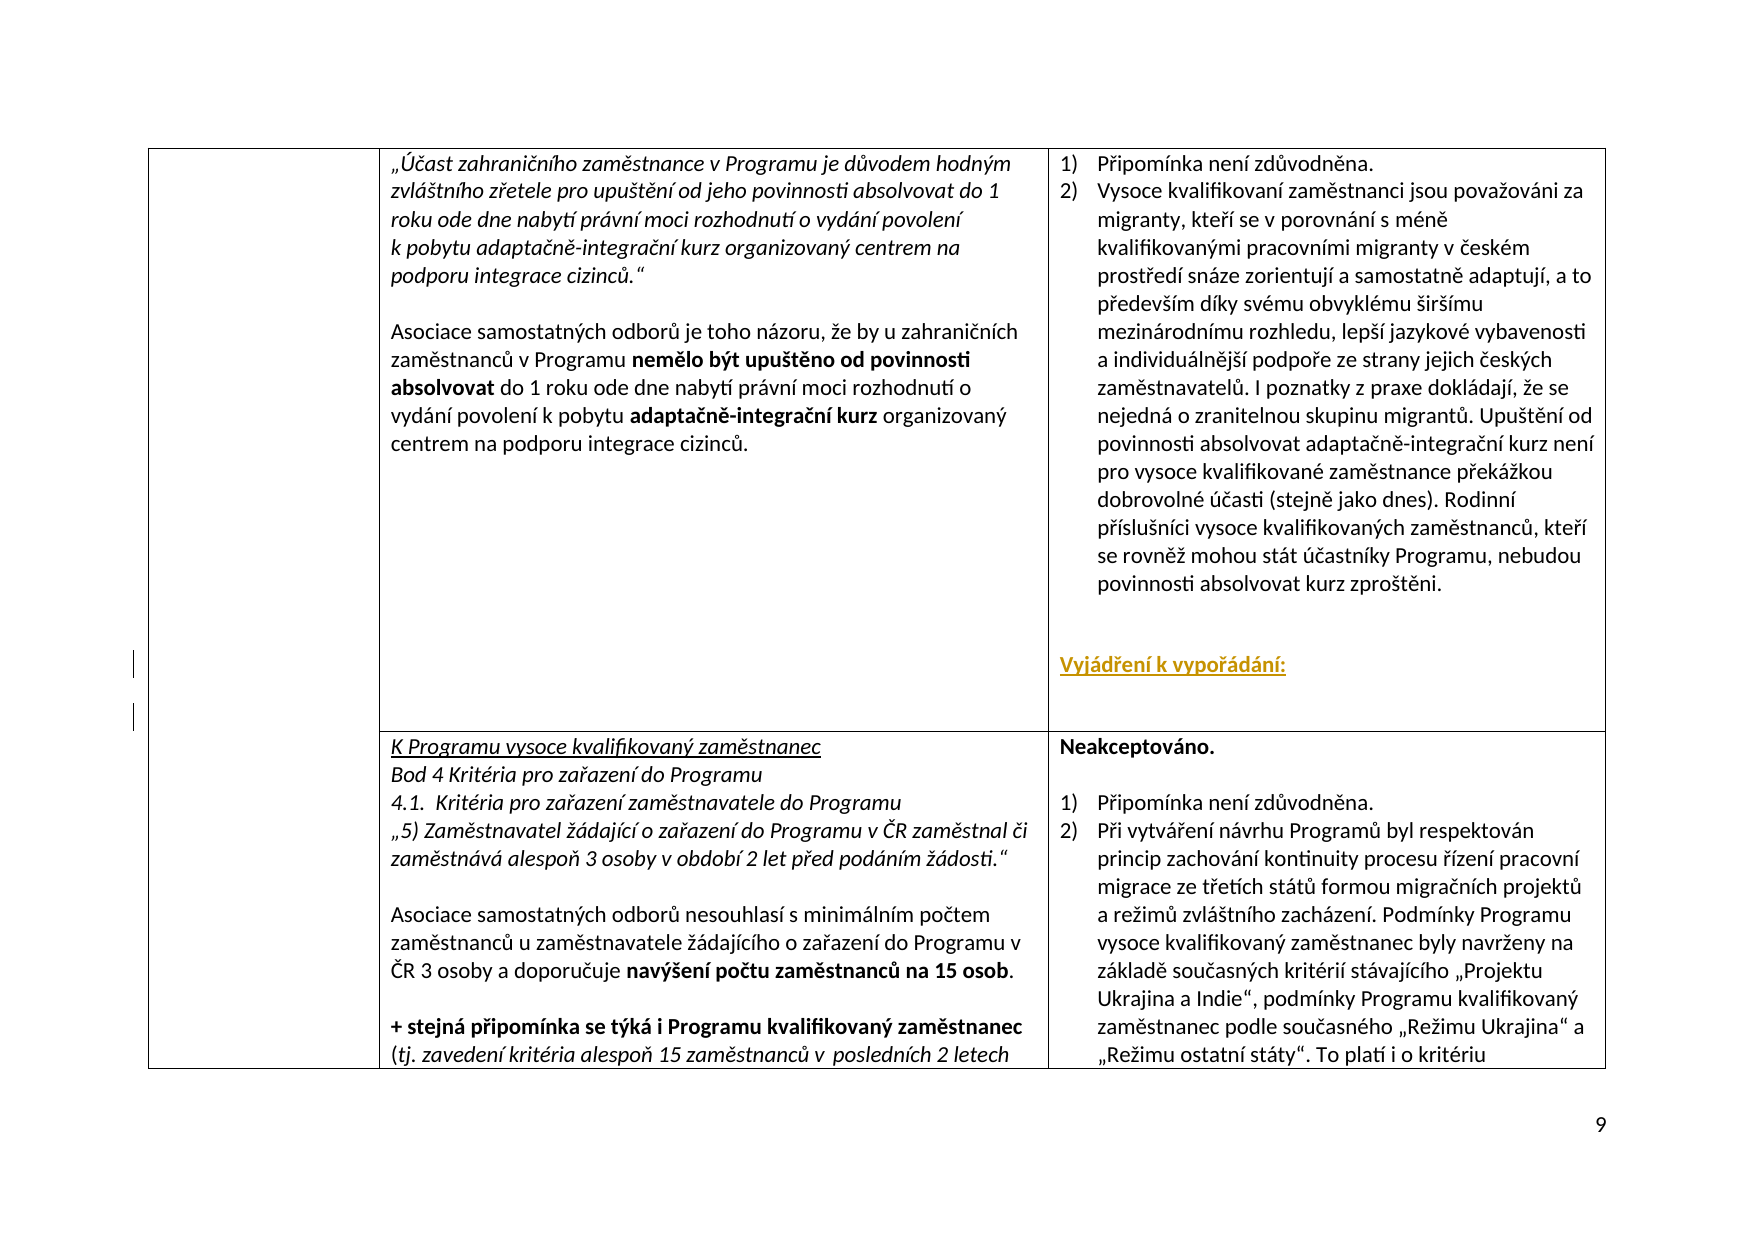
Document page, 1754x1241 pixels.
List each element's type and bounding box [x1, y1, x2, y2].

table_cell [1049, 149, 1605, 731]
table_cell [1049, 732, 1605, 1068]
table_cell [380, 149, 1048, 731]
table_cell [380, 732, 1048, 1068]
table_cell [149, 149, 379, 1068]
